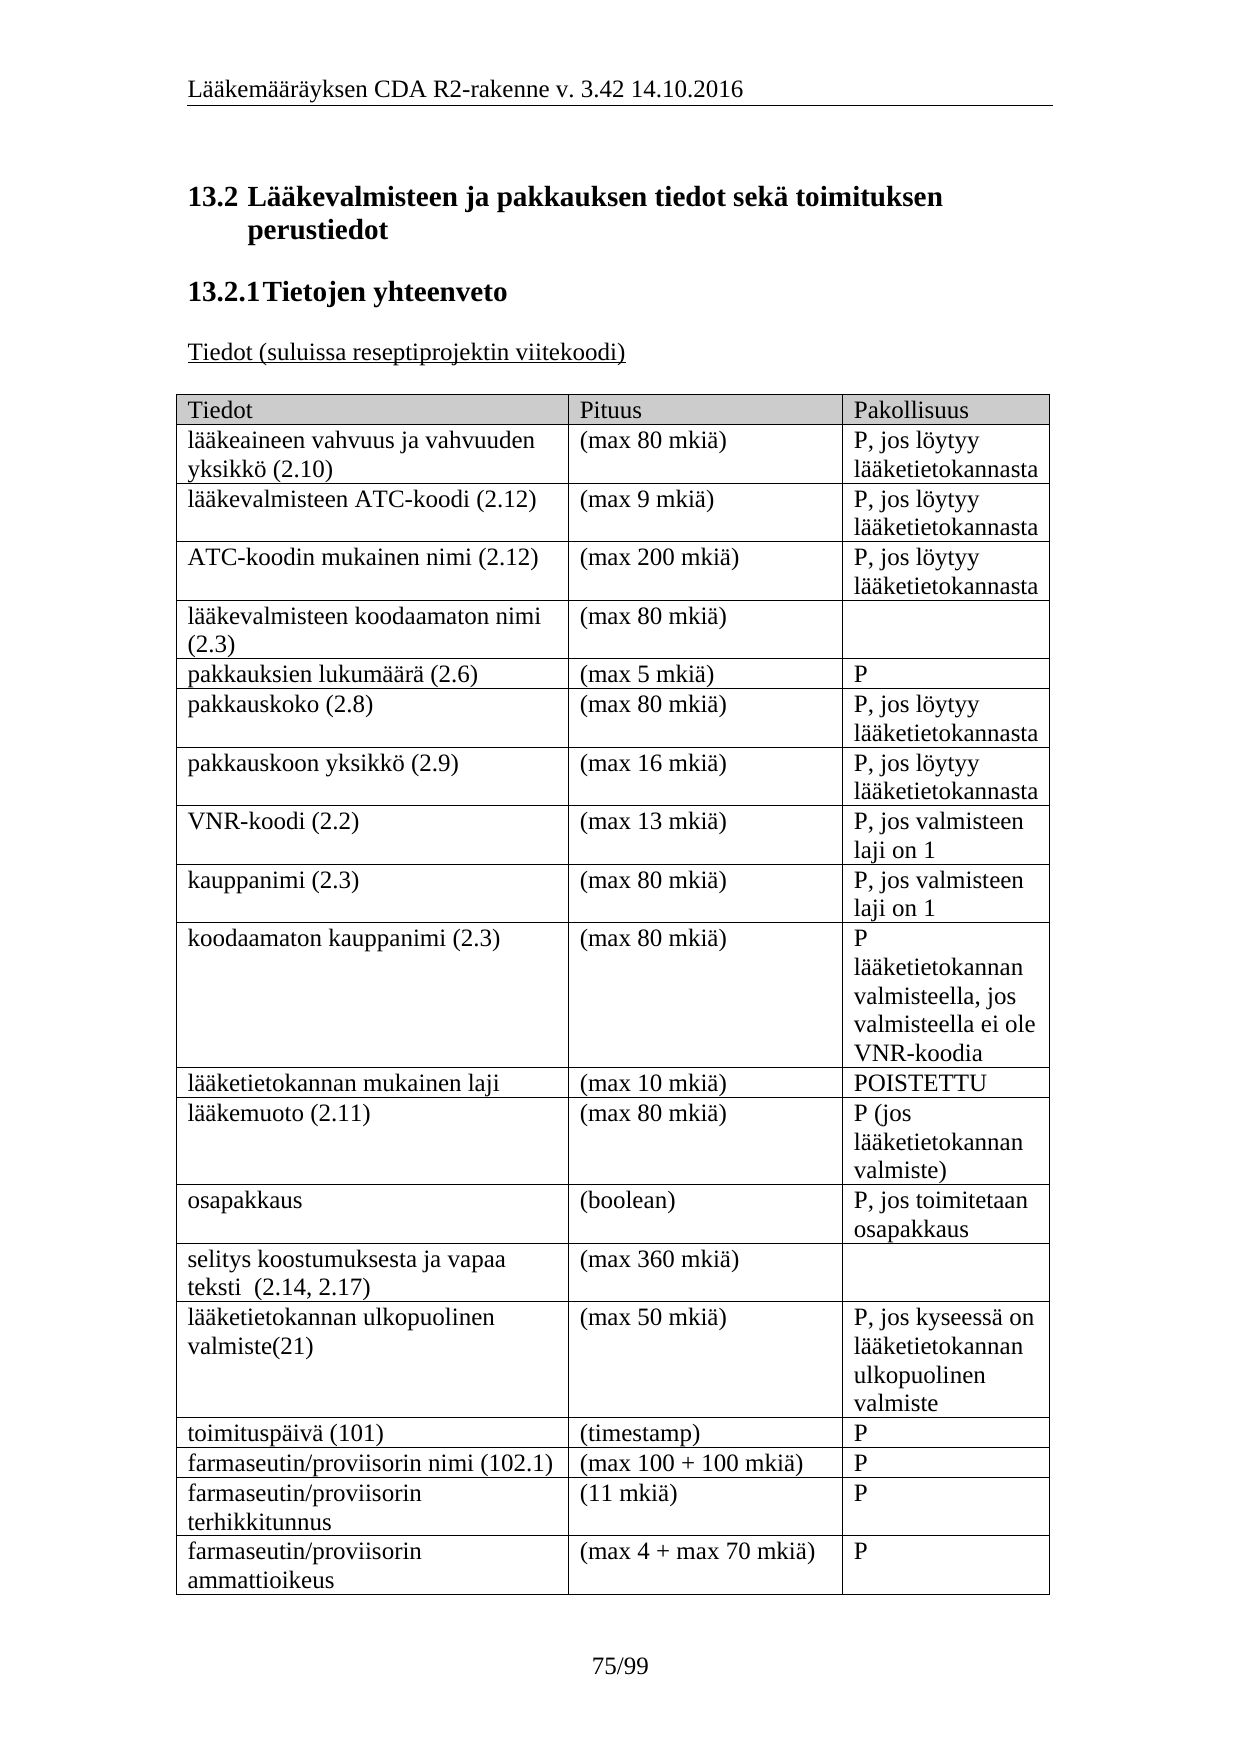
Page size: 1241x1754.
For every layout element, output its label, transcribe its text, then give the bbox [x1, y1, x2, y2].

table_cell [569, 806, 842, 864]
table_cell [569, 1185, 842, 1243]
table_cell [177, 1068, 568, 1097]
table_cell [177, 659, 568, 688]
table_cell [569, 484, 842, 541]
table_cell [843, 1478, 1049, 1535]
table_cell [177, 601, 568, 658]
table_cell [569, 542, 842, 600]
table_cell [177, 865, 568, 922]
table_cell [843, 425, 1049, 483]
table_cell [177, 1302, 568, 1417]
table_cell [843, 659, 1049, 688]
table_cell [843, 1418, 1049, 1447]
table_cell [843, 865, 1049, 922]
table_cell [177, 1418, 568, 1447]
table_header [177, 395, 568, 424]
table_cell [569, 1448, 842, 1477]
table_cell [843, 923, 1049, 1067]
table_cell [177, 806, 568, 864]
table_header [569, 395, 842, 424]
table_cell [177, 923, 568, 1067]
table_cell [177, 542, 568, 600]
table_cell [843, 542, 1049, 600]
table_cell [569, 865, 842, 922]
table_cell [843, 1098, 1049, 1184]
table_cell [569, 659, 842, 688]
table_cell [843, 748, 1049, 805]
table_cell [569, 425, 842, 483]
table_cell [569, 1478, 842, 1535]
text Tiedot (suluissa reseptiprojektin viitekoodi) [187, 337, 1053, 366]
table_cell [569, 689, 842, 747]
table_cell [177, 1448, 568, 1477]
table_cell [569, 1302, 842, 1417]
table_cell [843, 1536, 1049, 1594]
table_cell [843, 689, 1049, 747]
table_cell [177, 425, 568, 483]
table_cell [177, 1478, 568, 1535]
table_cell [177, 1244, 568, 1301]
subtitle Tietojen yhteenveto [187, 274, 1053, 308]
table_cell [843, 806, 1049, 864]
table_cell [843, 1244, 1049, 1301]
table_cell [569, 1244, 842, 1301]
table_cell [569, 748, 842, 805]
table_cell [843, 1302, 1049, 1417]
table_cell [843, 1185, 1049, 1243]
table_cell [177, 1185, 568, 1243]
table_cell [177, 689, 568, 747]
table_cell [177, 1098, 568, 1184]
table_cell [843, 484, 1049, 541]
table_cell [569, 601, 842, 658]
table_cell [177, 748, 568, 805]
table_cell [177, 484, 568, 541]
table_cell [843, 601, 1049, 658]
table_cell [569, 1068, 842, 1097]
subtitle Lääkevalmisteen ja pakkauksen tiedot sekä toimituksen perustiedot [187, 179, 1053, 246]
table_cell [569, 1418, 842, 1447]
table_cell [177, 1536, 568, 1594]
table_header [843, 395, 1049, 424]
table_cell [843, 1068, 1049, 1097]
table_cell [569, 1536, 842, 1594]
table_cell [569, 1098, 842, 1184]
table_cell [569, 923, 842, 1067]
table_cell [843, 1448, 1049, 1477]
